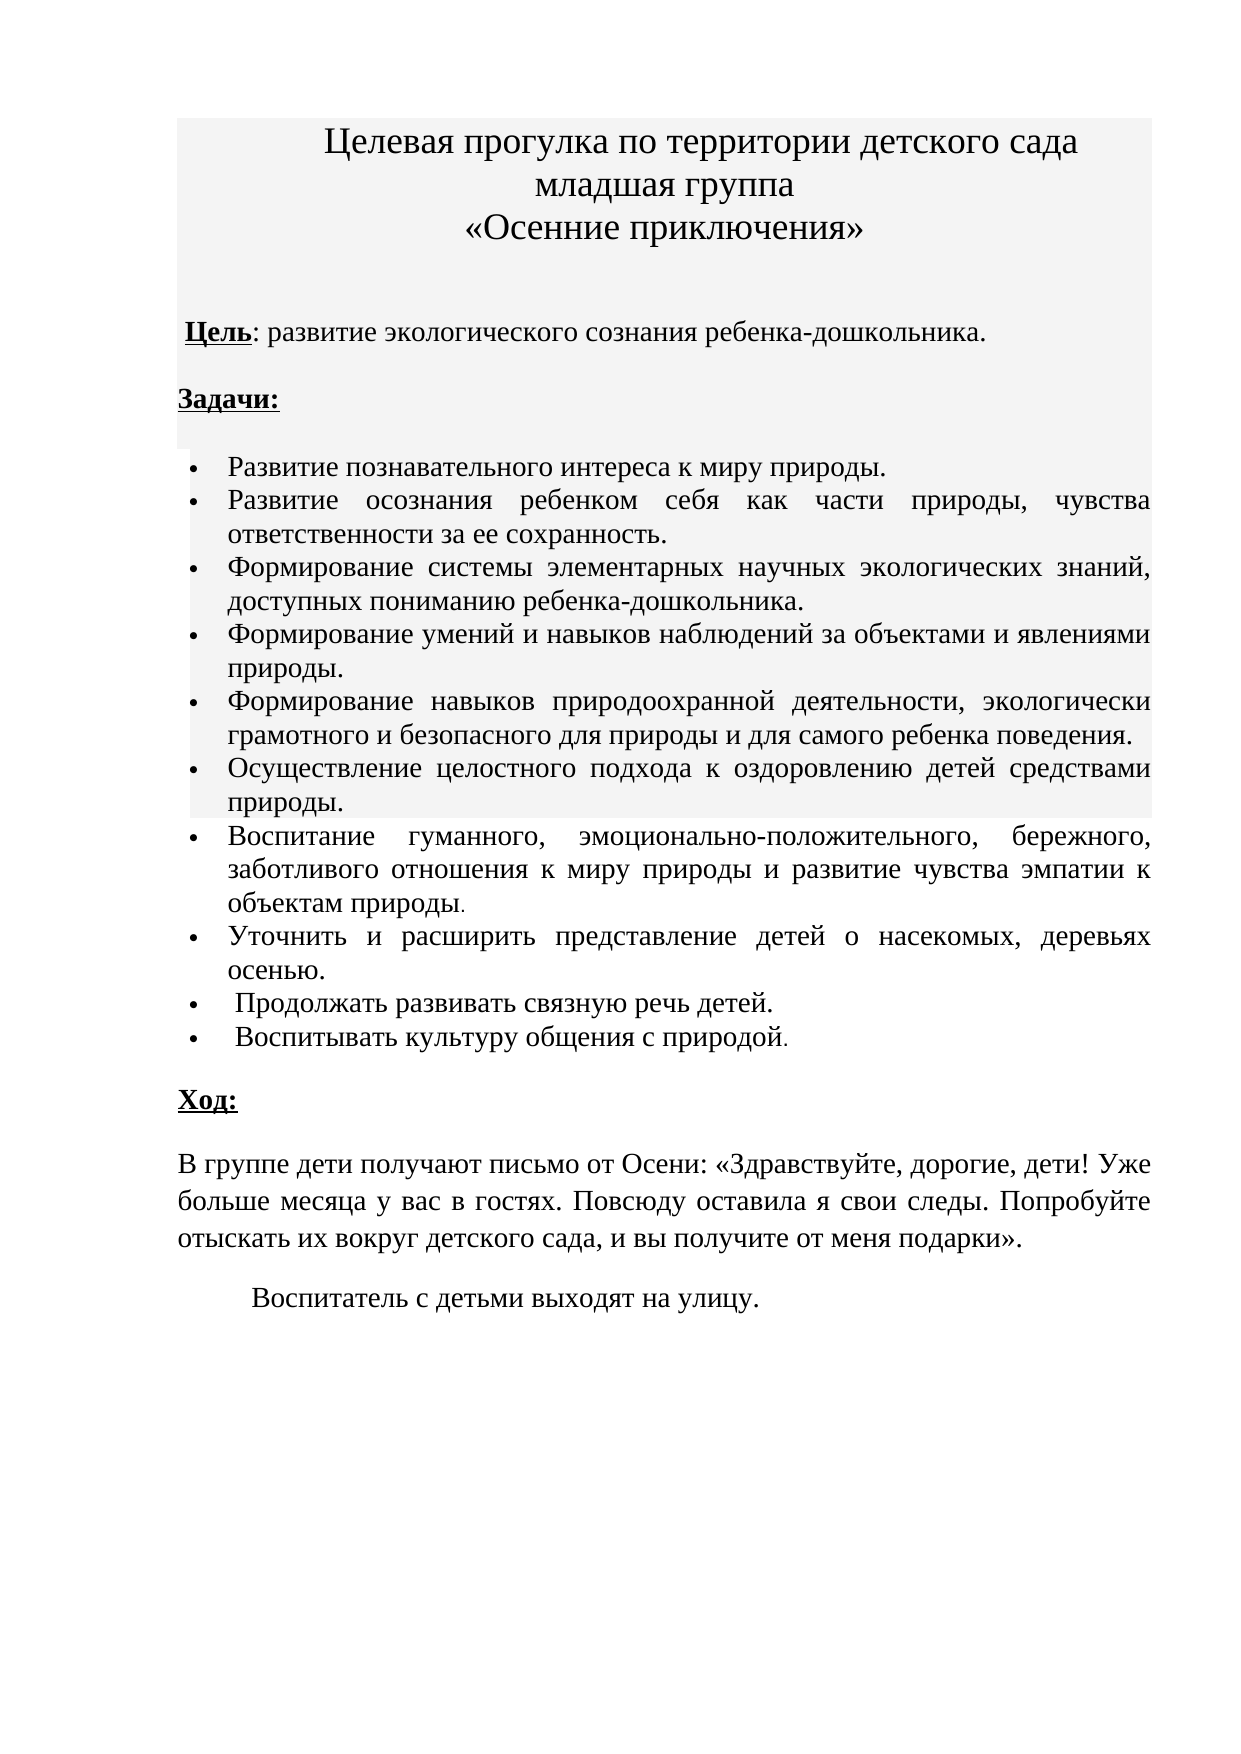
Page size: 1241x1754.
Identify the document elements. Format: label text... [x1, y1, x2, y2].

text Задачи: [177, 382, 1152, 415]
list Воспитывать культуру общения с природой. [190, 1019, 1152, 1052]
list Формирование навыков природоохранной деятельности, экологически грамотного и безопасного для природы и для самого ребенка поведения. [190, 683, 1152, 751]
list Воспитание гуманного, эмоционально-положительного, бережного, заботливого отношения к миру природы и развитие чувства эмпатии к объектам природы. [190, 818, 1152, 918]
list Развитие познавательного интереса к миру природы. [190, 449, 1152, 482]
list Осуществление целостного подхода к оздоровлению детей средствами природы. [190, 751, 1152, 818]
list Формирование системы элементарных научных экологических знаний, доступных пониманию ребенка-дошкольника. [190, 549, 1152, 616]
text В группе дети получают письмо от Осени: «Здравствуйте, дорогие, дети! Уже больше месяца у вас в гостях. Повсюду оставила я свои следы. Попробуйте отыскать их вокруг детского сада, и вы получите от меня подарки». [177, 1142, 1152, 1254]
text Воспитатель с детьми выходят на улицу. [177, 1280, 1152, 1314]
list Продолжать развивать связную речь детей. [190, 985, 1152, 1019]
list Формирование умений и навыков наблюдений за объектами и явлениями природы. [190, 616, 1152, 683]
text «Осенние приключения» [177, 204, 1152, 247]
text Целевая прогулка по территории детского сада младшая группа [177, 118, 1152, 204]
list Развитие осознания ребенком себя как части природы, чувства ответственности за ее сохранность. [190, 482, 1152, 549]
text Цель: развитие экологического сознания ребенка-дошкольника. [177, 314, 1152, 348]
text Ход: [177, 1079, 1152, 1116]
list Уточнить и расширить представление детей о насекомых, деревьях осенью. [190, 918, 1152, 985]
